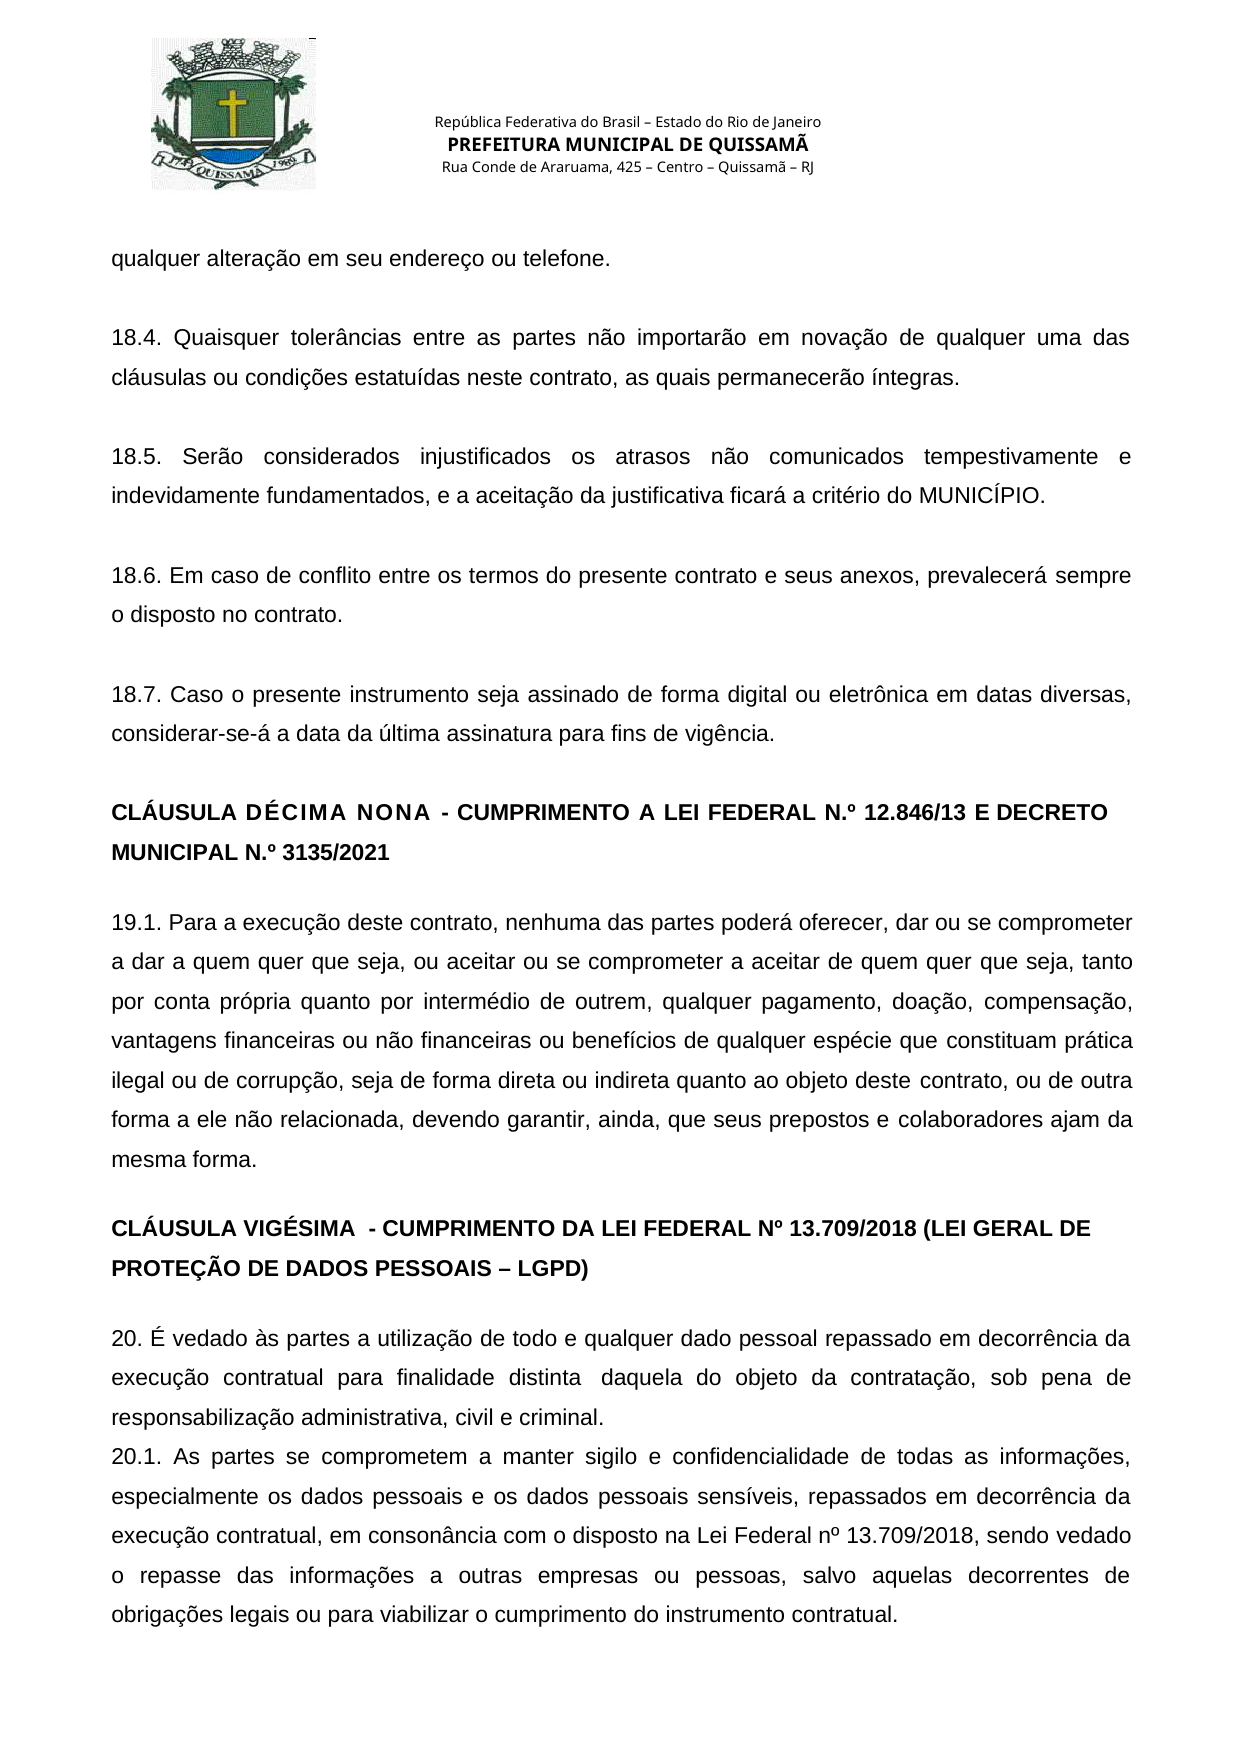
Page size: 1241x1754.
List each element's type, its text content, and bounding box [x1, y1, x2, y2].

text 19.1. Para a execução deste contrato, nenhuma das partes poderá oferecer, dar ou se comprometer a dar a quem quer que seja, ou aceitar ou se comprometer a aceitar de quem quer que seja, tanto por conta própria quanto por intermédio de outrem, qualquer pagamento, doação, compensação, vantagens financeiras ou não financeiras ou benefícios de qualquer espécie que constituam prática ilegal ou de corrupção, seja de forma direta ou indireta quanto ao objeto deste contrato, ou de outra forma a ele não relacionada, devendo garantir, ainda, que seus prepostos e colaboradores ajam da mesma forma. [111, 909, 1133, 1172]
list 18.7. Caso o presente instrumento seja assinado de forma digital ou eletrônica em datas diversas, considerar-se-á a data da última assinatura para fins de vigência. [111, 681, 1131, 746]
list 18.4. Quaisquer tolerâncias entre as partes não importarão em novação de qualquer uma das cláusulas ou condições estatuídas neste contrato, as quais permanecerão íntegras. [111, 324, 1131, 390]
list 18.5. Serão considerados injustificados os atrasos não comunicados tempestivamente e indevidamente fundamentados, e a aceitação da justificativa ficará a critério do MUNICÍPIO. [111, 443, 1131, 508]
subtitle CLÁUSULA VIGÉSIMA - CUMPRIMENTO DA LEI FEDERAL Nº 13.709/2018 (LEI GERAL DE PROTEÇÃO DE DADOS PESSOAIS – LGPD) [111, 1215, 1131, 1281]
list 20. É vedado às partes a utilização de todo e qualquer dado pessoal repassado em decorrência da execução contratual para finalidade distinta daquela do objeto da contratação, sob pena de responsabilização administrativa, civil e criminal. [111, 1325, 1131, 1430]
subtitle CLÁUSULA DÉCIMA NONA - CUMPRIMENTO A LEI FEDERAL N.º 12.846/13 E DECRETO MUNICIPAL N.º 3135/2021 [111, 799, 1135, 865]
list 18.6. Em caso de conflito entre os termos do presente contrato e seus anexos, prevalecerá sempre o disposto no contrato. [111, 562, 1132, 627]
list 20.1. As partes se comprometem a manter sigilo e confidencialidade de todas as informações, especialmente os dados pessoais e os dados pessoais sensíveis, repassados em decorrência da execução contratual, em consonância com o disposto na Lei Federal nº 13.709/2018, sendo vedado o repasse das informações a outras empresas ou pessoas, salvo aquelas decorrentes de obrigações legais ou para viabilizar o cumprimento do instrumento contratual. [111, 1443, 1131, 1627]
picture [151, 35, 316, 195]
